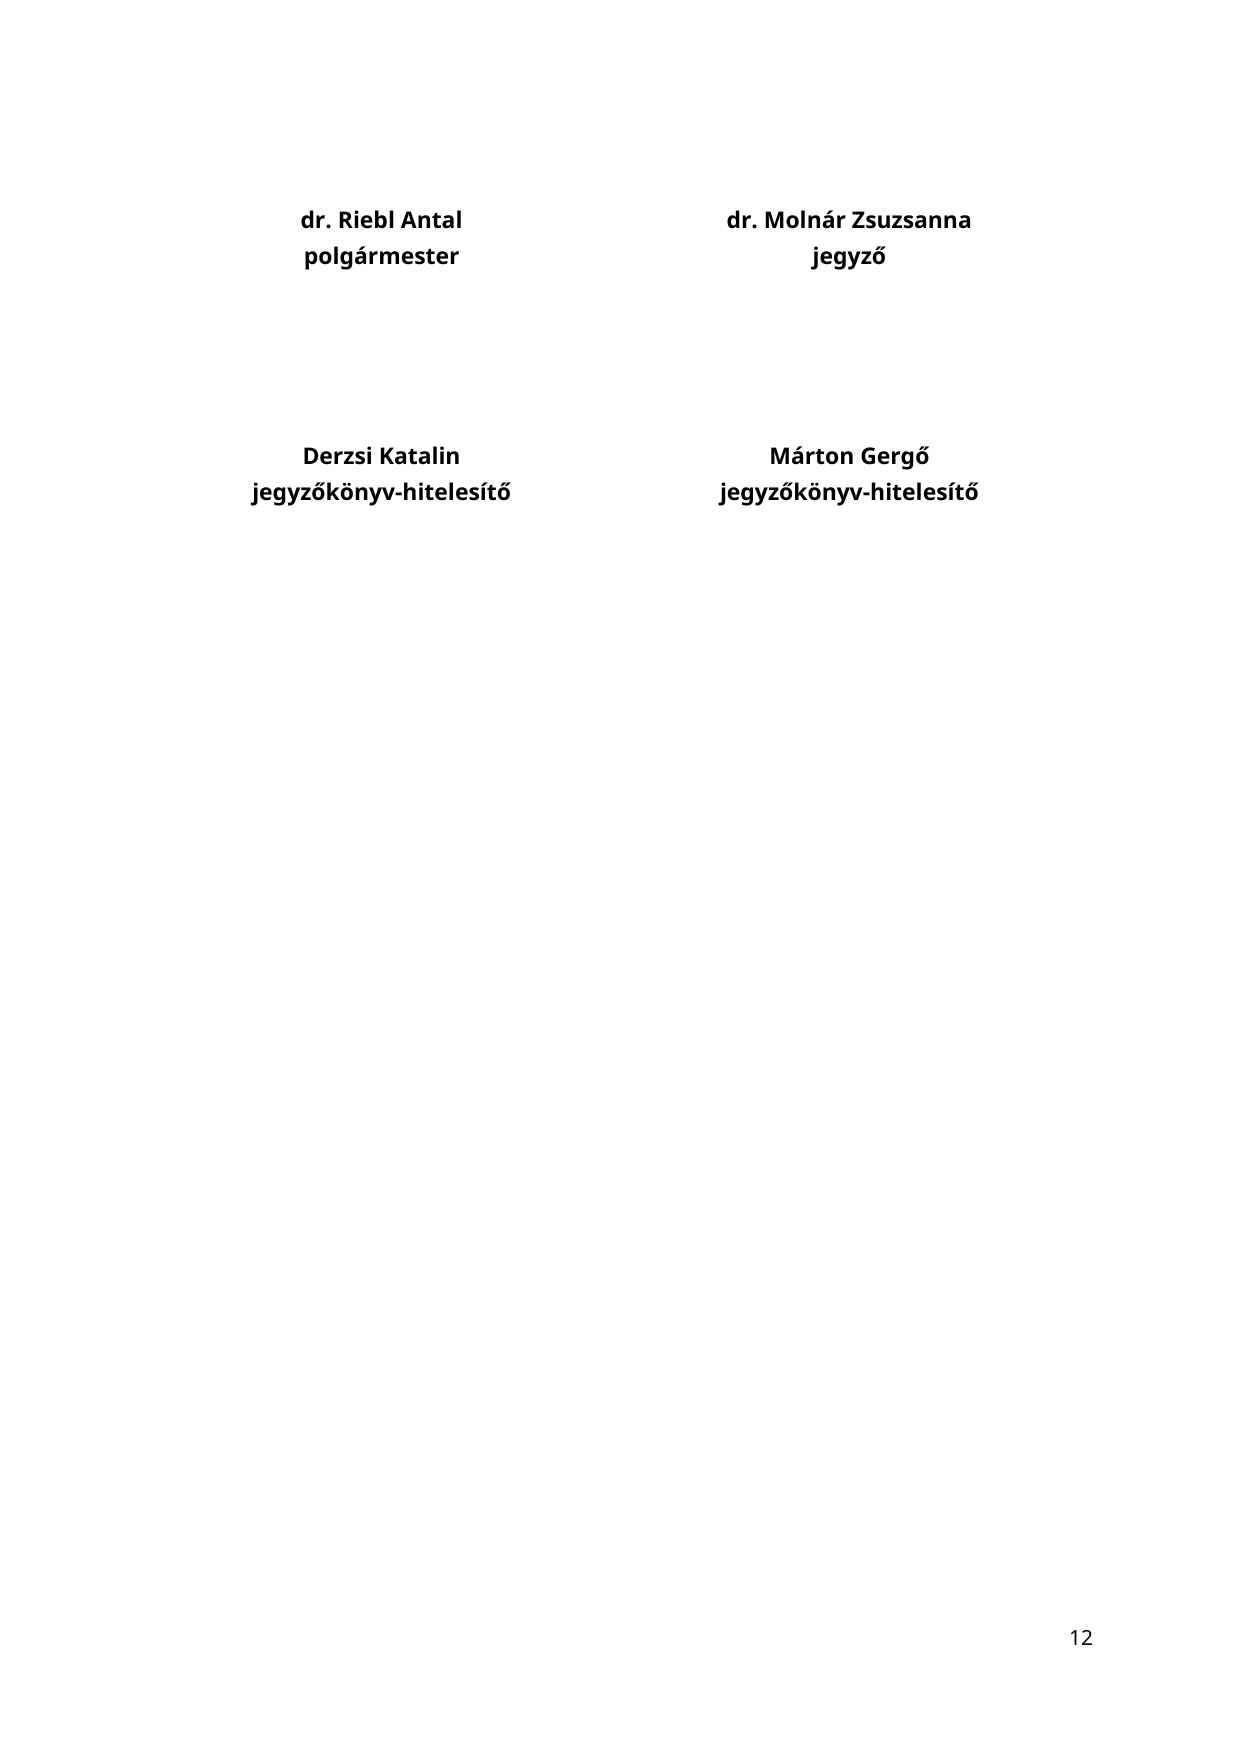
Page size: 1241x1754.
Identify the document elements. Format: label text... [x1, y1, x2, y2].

table_cell Márton Gergő jegyzőkönyv-hitelesítő [615, 440, 1083, 532]
table_header dr. Riebl Antal polgármester [148, 204, 615, 440]
table_cell Derzsi Katalin jegyzőkönyv-hitelesítő [148, 440, 615, 532]
table_header dr. Molnár Zsuzsanna jegyző [615, 204, 1083, 440]
